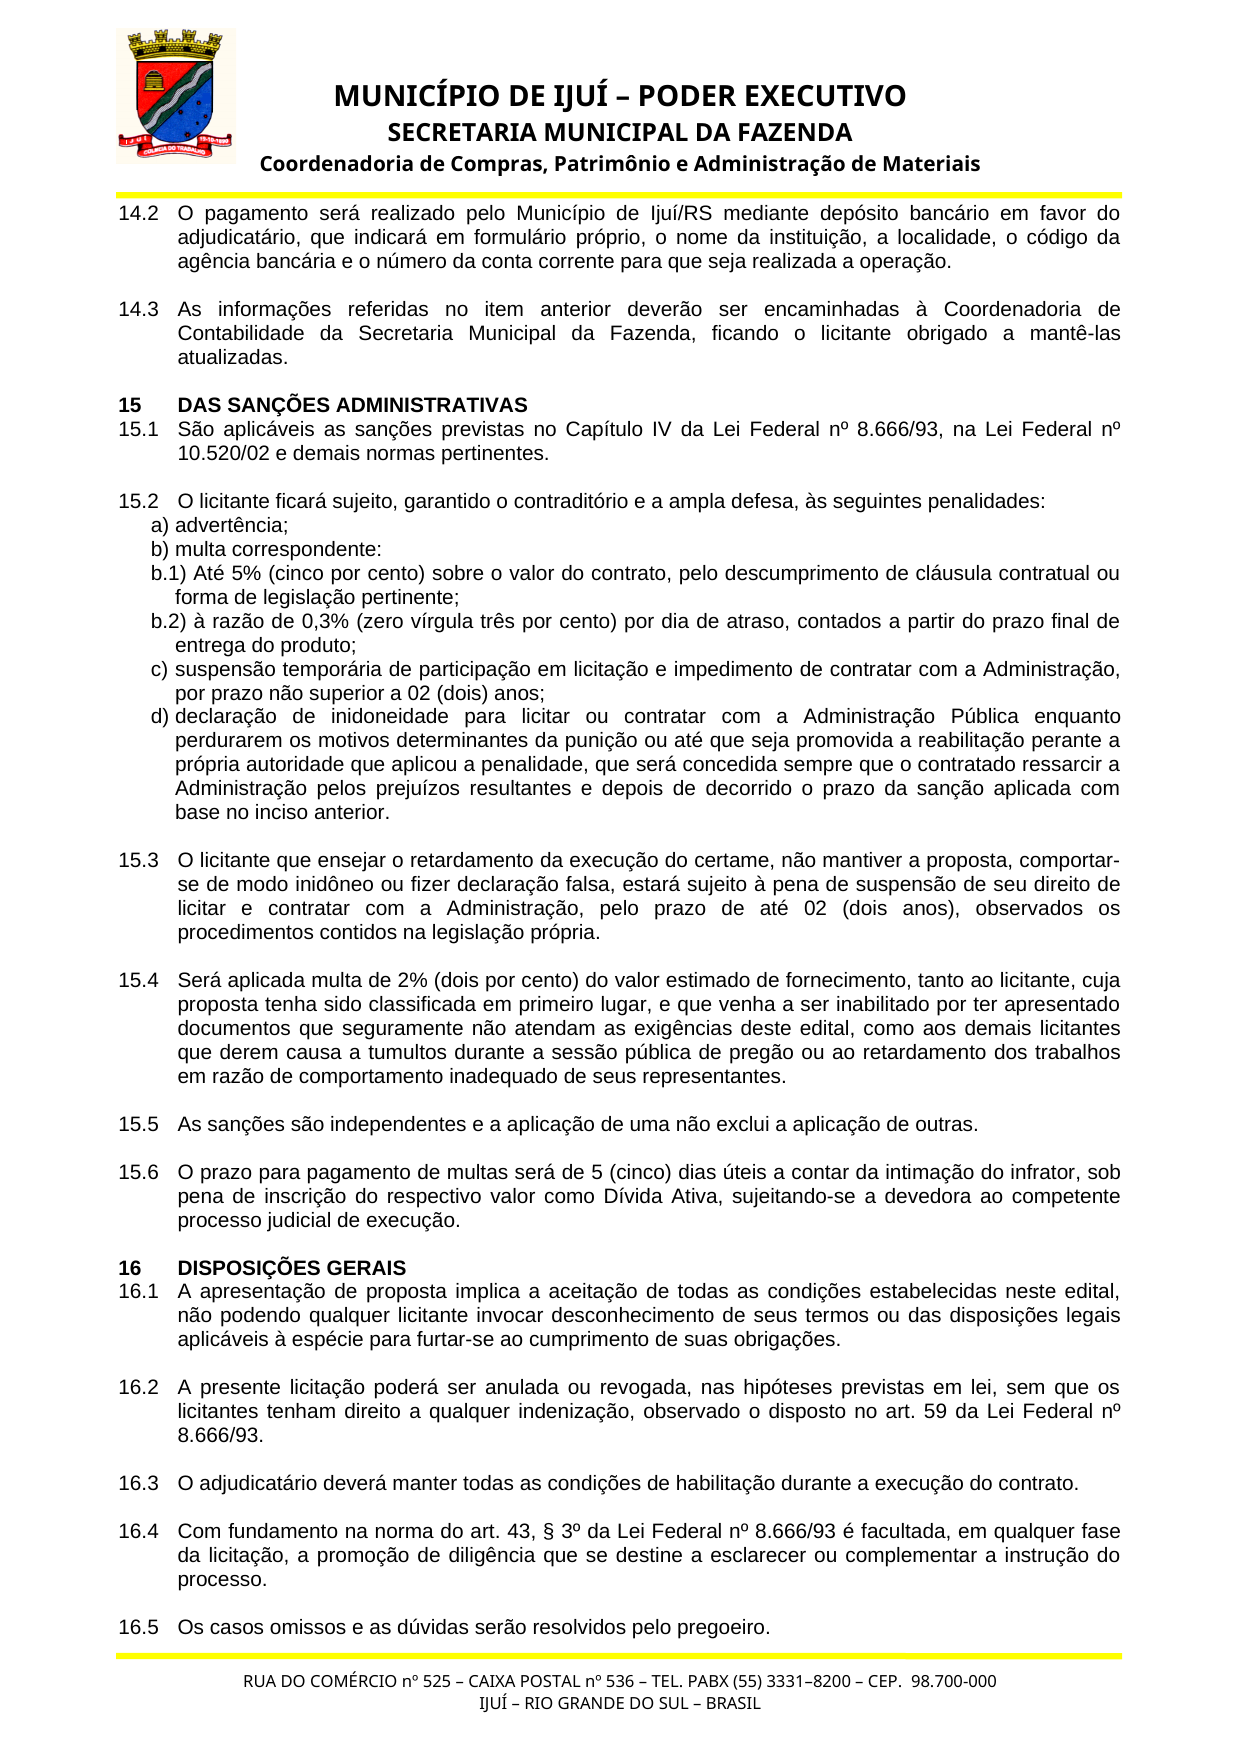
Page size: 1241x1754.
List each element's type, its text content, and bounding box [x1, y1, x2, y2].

list As informações referidas no item anterior deverão ser encaminhadas à Coordenadoria de Contabilidade da Secretaria Municipal da Fazenda, ficando o licitante obrigado a mantê-las atualizadas. [118, 297, 1122, 369]
list O adjudicatário deverá manter todas as condições de habilitação durante a execução do contrato. [118, 1471, 1122, 1495]
list Com fundamento na norma do art. 43, § 3º da Lei Federal nº 8.666/93 é facultada, em qualquer fase da licitação, a promoção de diligência que se destine a esclarecer ou complementar a instrução do processo. [118, 1519, 1122, 1591]
list O pagamento será realizado pelo Município de Ijuí/RS mediante depósito bancário em favor do adjudicatário, que indicará em formulário próprio, o nome da instituição, a localidade, o código da agência bancária e o número da conta corrente para que seja realizada a operação. [118, 201, 1122, 273]
list Os casos omissos e as dúvidas serão resolvidos pelo pregoeiro. [118, 1615, 1122, 1639]
list As sanções são independentes e a aplicação de uma não exclui a aplicação de outras. [118, 1112, 1122, 1136]
list DAS SANÇÕES ADMINISTRATIVAS [118, 393, 1122, 417]
list A apresentação de proposta implica a aceitação de todas as condições estabelecidas neste edital, não podendo qualquer licitante invocar desconhecimento de seus termos ou das disposições legais aplicáveis à espécie para furtar-se ao cumprimento de suas obrigações. [118, 1279, 1122, 1351]
list suspensão temporária de participação em licitação e impedimento de contratar com a Administração, por prazo não superior a 02 (dois) anos; [151, 656, 1122, 704]
list Será aplicada multa de 2% (dois por cento) do valor estimado de fornecimento, tanto ao licitante, cuja proposta tenha sido classificada em primeiro lugar, e que venha a ser inabilitado por ter apresentado documentos que seguramente não atendam as exigências deste edital, como aos demais licitantes que derem causa a tumultos durante a sessão pública de pregão ou ao retardamento dos trabalhos em razão de comportamento inadequado de seus representantes. [118, 968, 1122, 1088]
list O licitante que ensejar o retardamento da execução do certame, não mantiver a proposta, comportar-se de modo inidôneo ou fizer declaração falsa, estará sujeito à pena de suspensão de seu direito de licitar e contratar com a Administração, pelo prazo de até 02 (dois anos), observados os procedimentos contidos na legislação própria. [118, 848, 1122, 944]
list São aplicáveis as sanções previstas no Capítulo IV da Lei Federal nº 8.666/93, na Lei Federal nº 10.520/02 e demais normas pertinentes. [118, 417, 1122, 465]
list declaração de inidoneidade para licitar ou contratar com a Administração Pública enquanto perdurarem os motivos determinantes da punição ou até que seja promovida a reabilitação perante a própria autoridade que aplicou a penalidade, que será concedida sempre que o contratado ressarcir a Administração pelos prejuízos resultantes e depois de decorrido o prazo da sanção aplicada com base no inciso anterior. [151, 704, 1122, 824]
text b.1) Até 5% (cinco por cento) sobre o valor do contrato, pelo descumprimento de cláusula contratual ou forma de legislação pertinente; [151, 561, 1122, 608]
list DISPOSIÇÕES GERAIS [118, 1255, 1122, 1279]
list multa correspondente: [151, 537, 1122, 561]
list O licitante ficará sujeito, garantido o contraditório e a ampla defesa, às seguintes penalidades: [118, 489, 1122, 513]
list advertência; [151, 513, 1122, 537]
list A presente licitação poderá ser anulada ou revogada, nas hipóteses previstas em lei, sem que os licitantes tenham direito a qualquer indenização, observado o disposto no art. 59 da Lei Federal nº 8.666/93. [118, 1375, 1122, 1447]
text b.2) à razão de 0,3% (zero vírgula três por cento) por dia de atraso, contados a partir do prazo final de entrega do produto; [151, 608, 1122, 656]
list O prazo para pagamento de multas será de 5 (cinco) dias úteis a contar da intimação do infrator, sob pena de inscrição do respectivo valor como Dívida Ativa, sujeitando-se a devedora ao competente processo judicial de execução. [118, 1159, 1122, 1231]
picture [116, 28, 237, 164]
